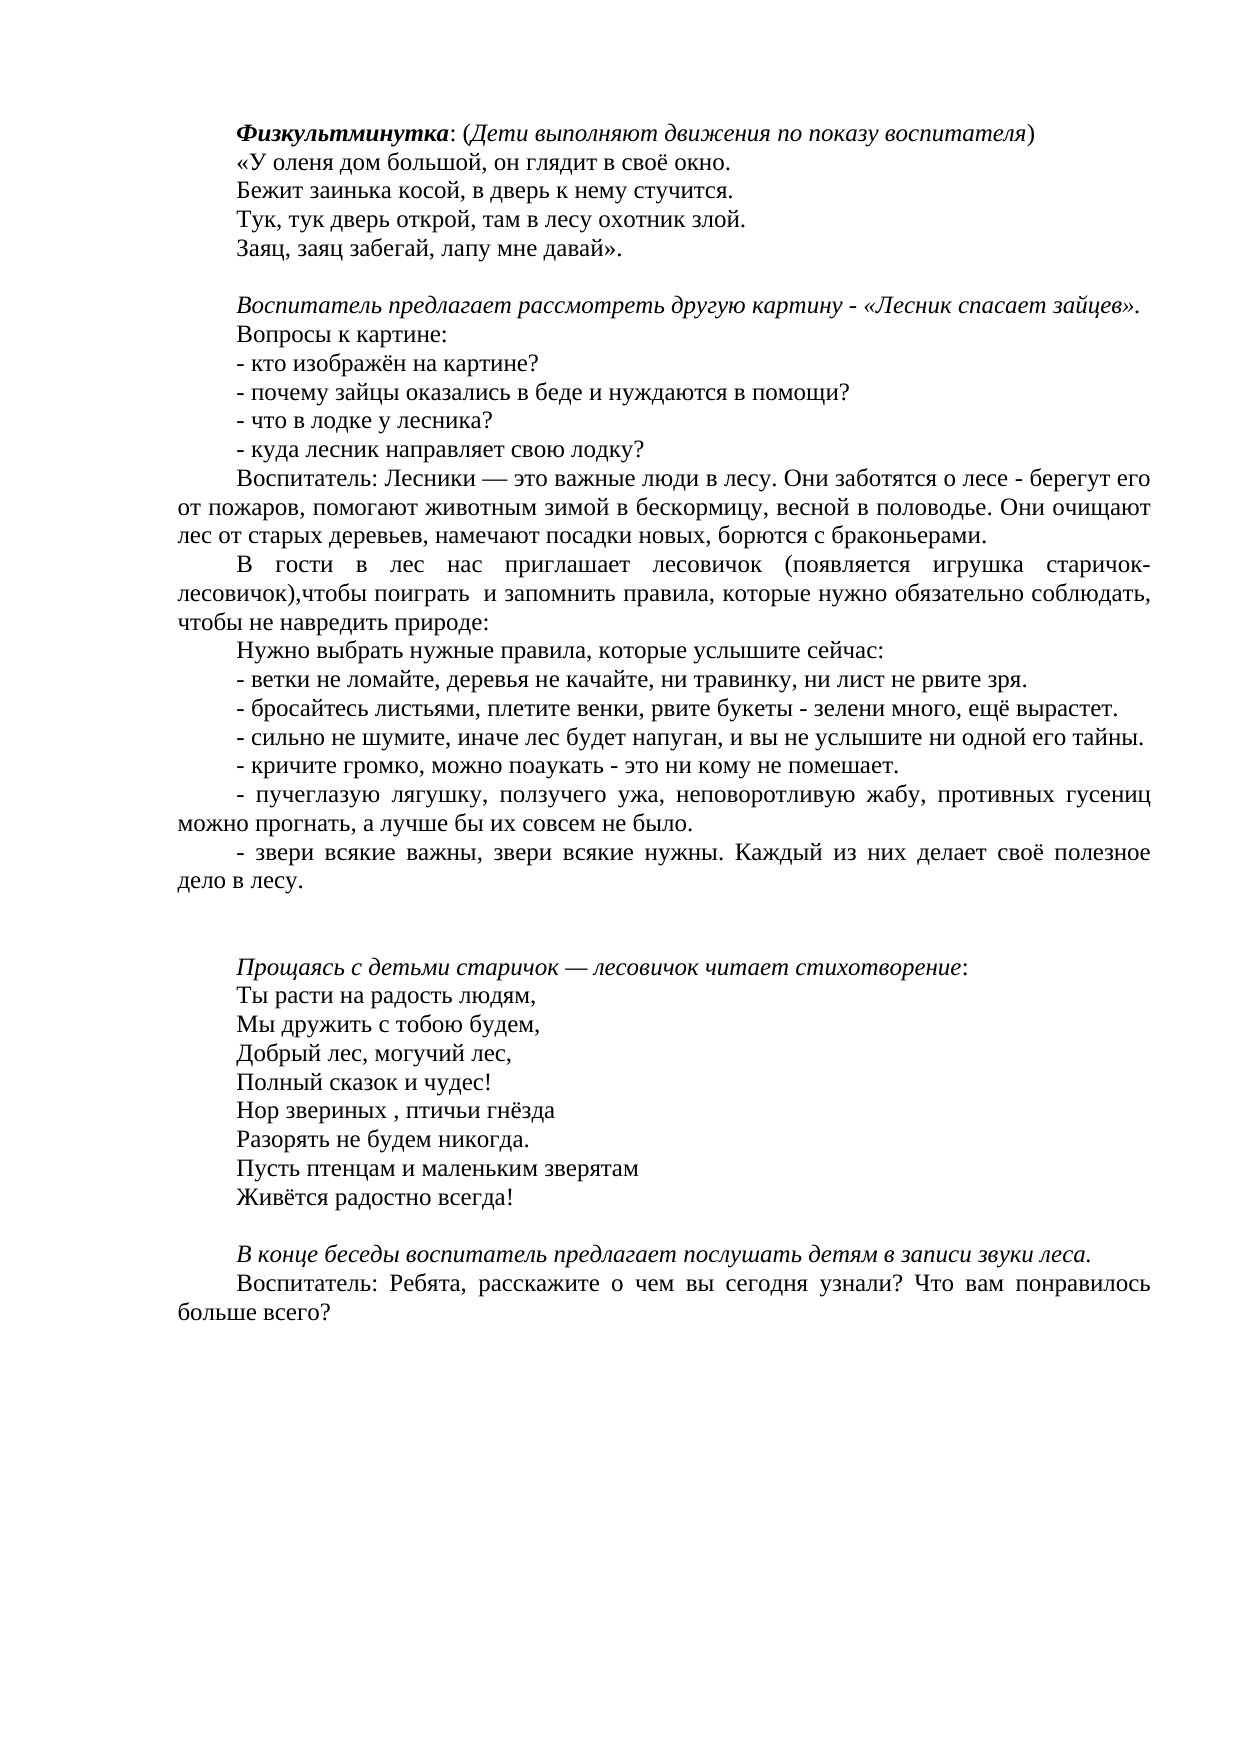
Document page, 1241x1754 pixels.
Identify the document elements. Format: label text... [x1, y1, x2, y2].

text В конце беседы воспитатель предлагает послушать детям в записи звуки леса. [177, 1239, 1152, 1268]
text Нужно выбрать нужные правила, которые услышите сейчас: [177, 636, 1152, 664]
text - пучеглазую лягушку, ползучего ужа, неповоротливую жабу, противных гусениц можно прогнать, а лучше бы их совсем не было. [177, 779, 1152, 837]
text - бросайтесь листьями, плетите венки, рвите букеты - зелени много, ещё вырастет. [177, 693, 1152, 722]
text В гости в лес нас приглашает лесовичок (появляется игрушка старичок-лесовичок),чтобы поиграть и запомнить правила, которые нужно обязательно соблюдать, чтобы не навредить природе: [177, 549, 1152, 636]
text - что в лодке у лесника? [177, 406, 1152, 434]
text Полный сказок и чудес! [177, 1067, 1152, 1096]
text «У оленя дом большой, он глядит в своё окно. [177, 147, 1152, 176]
text Тук, тук дверь открой, там в лесу охотник злой. [177, 204, 1152, 233]
text Вопросы к картине: [177, 319, 1152, 348]
text - кто изображён на картине? [177, 348, 1152, 377]
text Воспитатель: Лесники — это важные люди в лесу. Они заботятся о лесе - берегут его от пожаров, помогают животным зимой в бескормицу, весной в половодье. Они очищают лес от старых деревьев, намечают посадки новых, борются с браконьерами. [177, 463, 1152, 549]
text - кричите громко, можно поаукать - это ни кому не помешает. [177, 751, 1152, 779]
text Живётся радостно всегда! [177, 1182, 1152, 1211]
text - почему зайцы оказались в беде и нуждаются в помощи? [177, 377, 1152, 406]
text Пусть птенцам и маленьким зверятам [177, 1153, 1152, 1182]
text Добрый лес, могучий лес, [177, 1038, 1152, 1067]
text Заяц, заяц забегай, лапу мне давай». [177, 233, 1152, 262]
text Бежит заинька косой, в дверь к нему стучится. [177, 176, 1152, 204]
text - сильно не шумите, иначе лес будет напуган, и вы не услышите ни одной его тайны. [177, 722, 1152, 751]
text - звери всякие важны, звери всякие нужны. Каждый из них делает своё полезное дело в лесу. [177, 837, 1152, 894]
text Прощаясь с детьми старичок — лесовичок читает стихотворение: [177, 952, 1152, 981]
text Воспитатель: Ребята, расскажите о чем вы сегодня узнали? Что вам понравилось больше всего? [177, 1268, 1152, 1326]
text Физкультминутка: (Дети выполняют движения по показу воспитателя) [177, 118, 1152, 147]
text Нор звериных , птичьи гнёзда [177, 1096, 1152, 1124]
text - куда лесник направляет свою лодку? [177, 434, 1152, 463]
text Ты расти на радость людям, [177, 981, 1152, 1009]
text - ветки не ломайте, деревья не качайте, ни травинку, ни лист не рвите зря. [177, 664, 1152, 693]
text Мы дружить с тобою будем, [177, 1009, 1152, 1038]
text Разорять не будем никогда. [177, 1124, 1152, 1153]
text Воспитатель предлагает рассмотреть другую картину - «Лесник спасает зайцев». [177, 291, 1152, 319]
